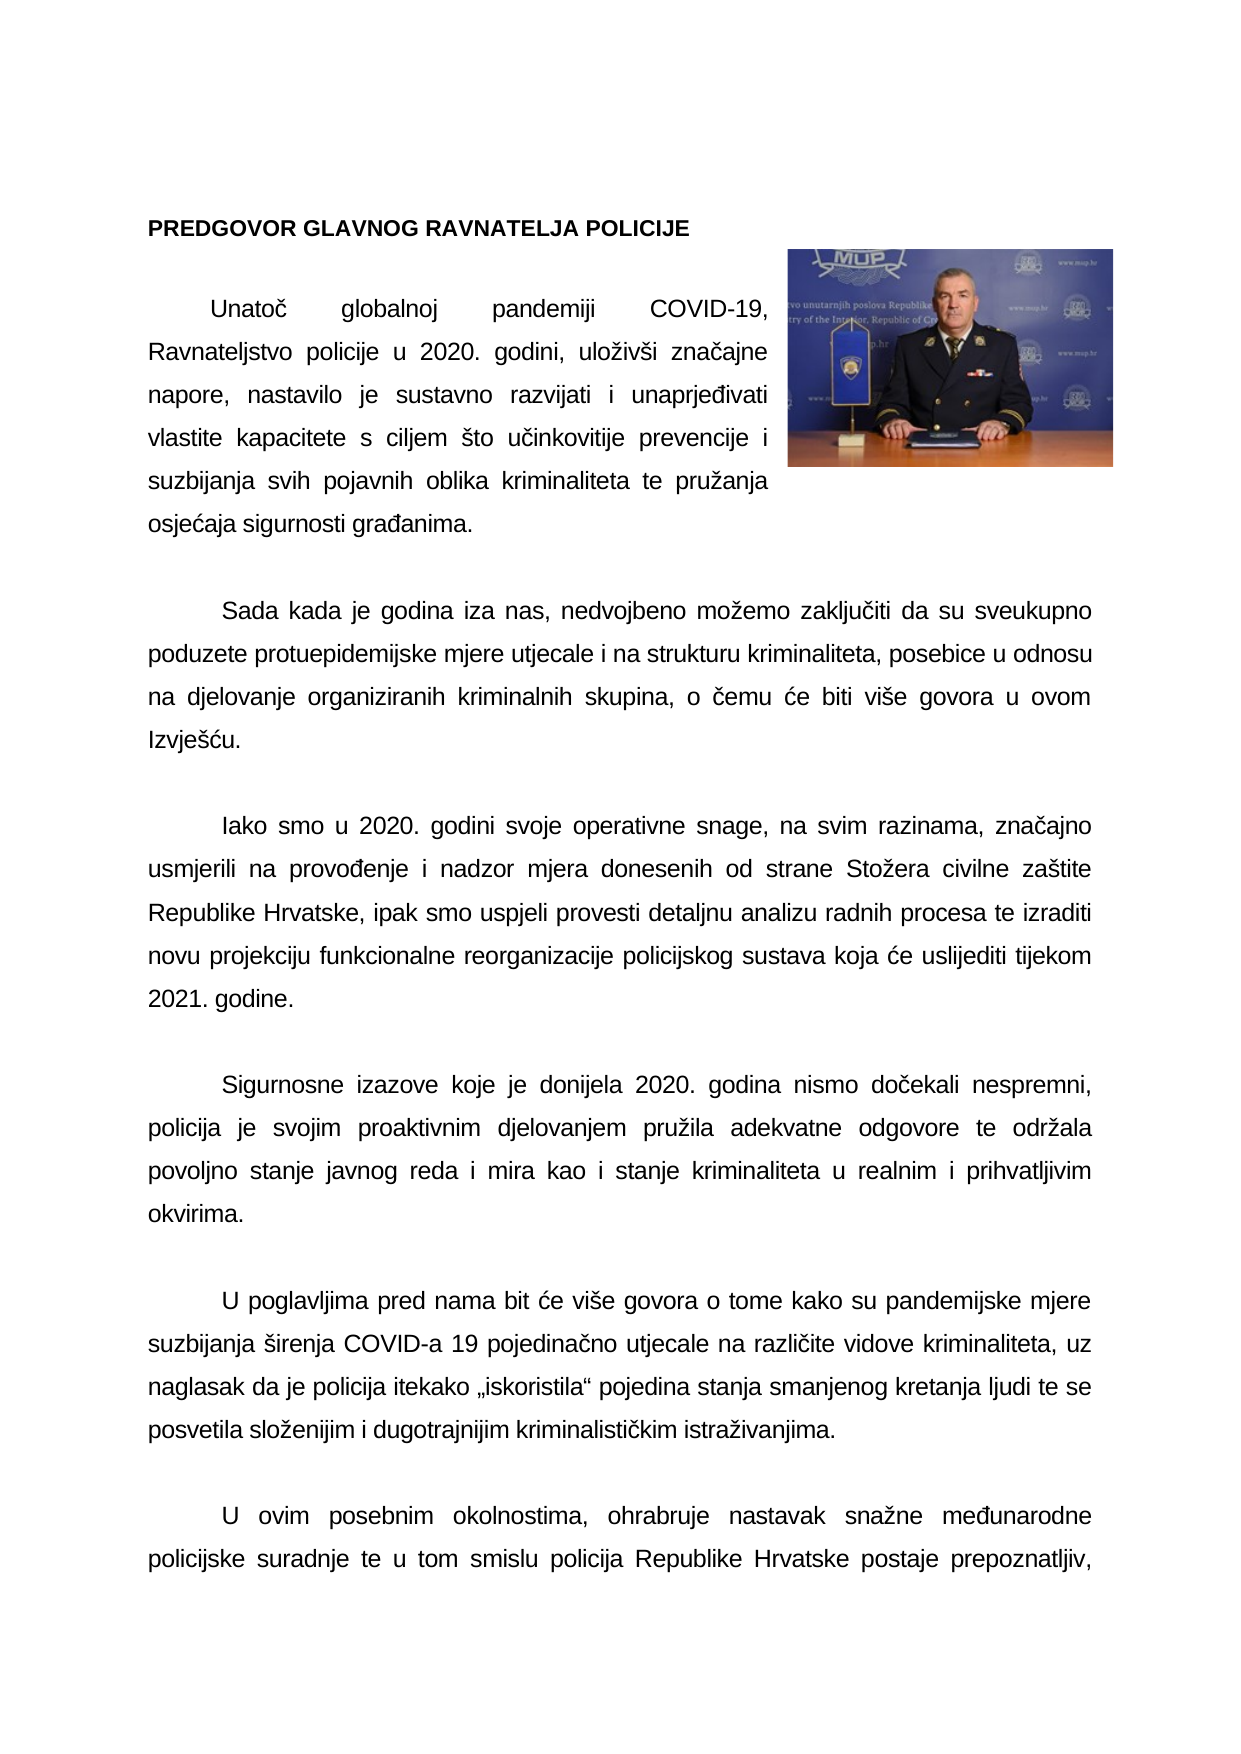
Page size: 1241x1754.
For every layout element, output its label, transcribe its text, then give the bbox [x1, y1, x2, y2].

text U poglavljima pred nama bit će više govora o tome kako su pandemijske mjere suzbijanja širenja COVID-a 19 pojedinačno utjecale na različite vidove kriminaliteta, uz naglasak da je policija itekako „iskoristila“ pojedina stanja smanjenog kretanja ljudi te se posvetila složenijim i dugotrajnijim kriminalističkim istraživanjima. [148, 1286, 1093, 1444]
text Sigurnosne izazove koje je donijela 2020. godina nismo dočekali nespremni, policija je svojim proaktivnim djelovanjem pružila adekvatne odgovore te održala povoljno stanje javnog reda i mira kao i stanje kriminaliteta u realnim i prihvatljivim okvirima. [148, 1070, 1093, 1228]
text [148, 1501, 1093, 1573]
text Sada kada je godina iza nas, nedvojbeno možemo zaključiti da su sveukupno poduzete protuepidemijske mjere utjecale i na strukturu kriminaliteta, posebice u odnosu na djelovanje organiziranih kriminalnih skupina, o čemu će biti više govora u ovom Izvješću. [148, 596, 1093, 754]
text Unatoč globalnoj pandemiji COVID-19, Ravnateljstvo policije u 2020. godini, uloživši značajne napore, nastavilo je sustavno razvijati i unaprjeđivati vlastite kapacitete s ciljem što učinkovitije prevencije i suzbijanja svih pojavnih oblika kriminaliteta te pružanja osjećaja sigurnosti građanima. [148, 294, 1093, 538]
picture [787, 249, 1114, 467]
text PREDGOVOR GLAVNOG RAVNATELJA POLICIJE [148, 215, 1093, 241]
text Iako smo u 2020. godini svoje operativne snage, na svim razinama, značajno usmjerili na provođenje i nadzor mjera donesenih od strane Stožera civilne zaštite Republike Hrvatske, ipak smo uspjeli provesti detaljnu analizu radnih procesa te izraditi novu projekciju funkcionalne reorganizacije policijskog sustava koja će uslijediti tijekom 2021. godine. [148, 811, 1093, 1012]
